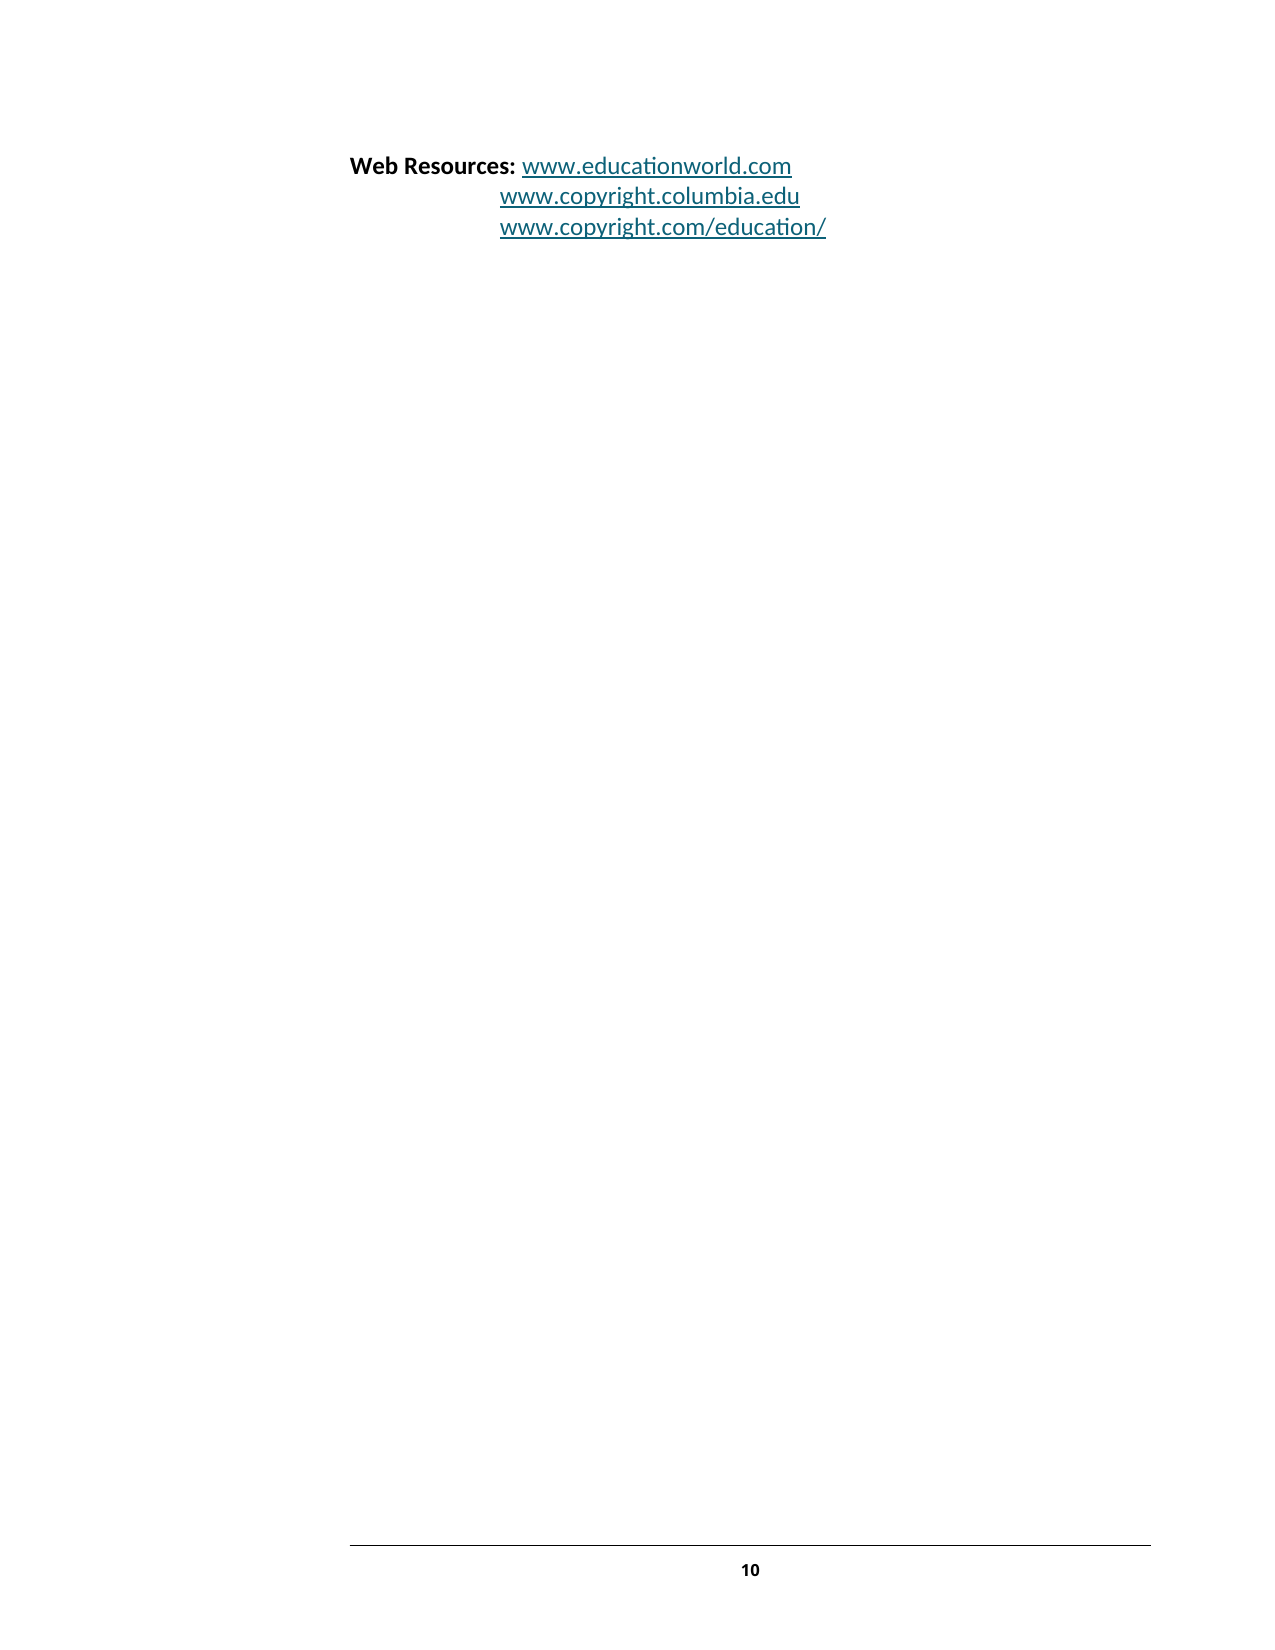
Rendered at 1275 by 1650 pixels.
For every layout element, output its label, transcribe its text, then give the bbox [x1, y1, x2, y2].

text www.copyright.columbia.edu [424, 181, 1151, 211]
text www.copyright.com/education/ [424, 211, 1151, 242]
text Web Resources: www.educationworld.com [349, 150, 1151, 181]
